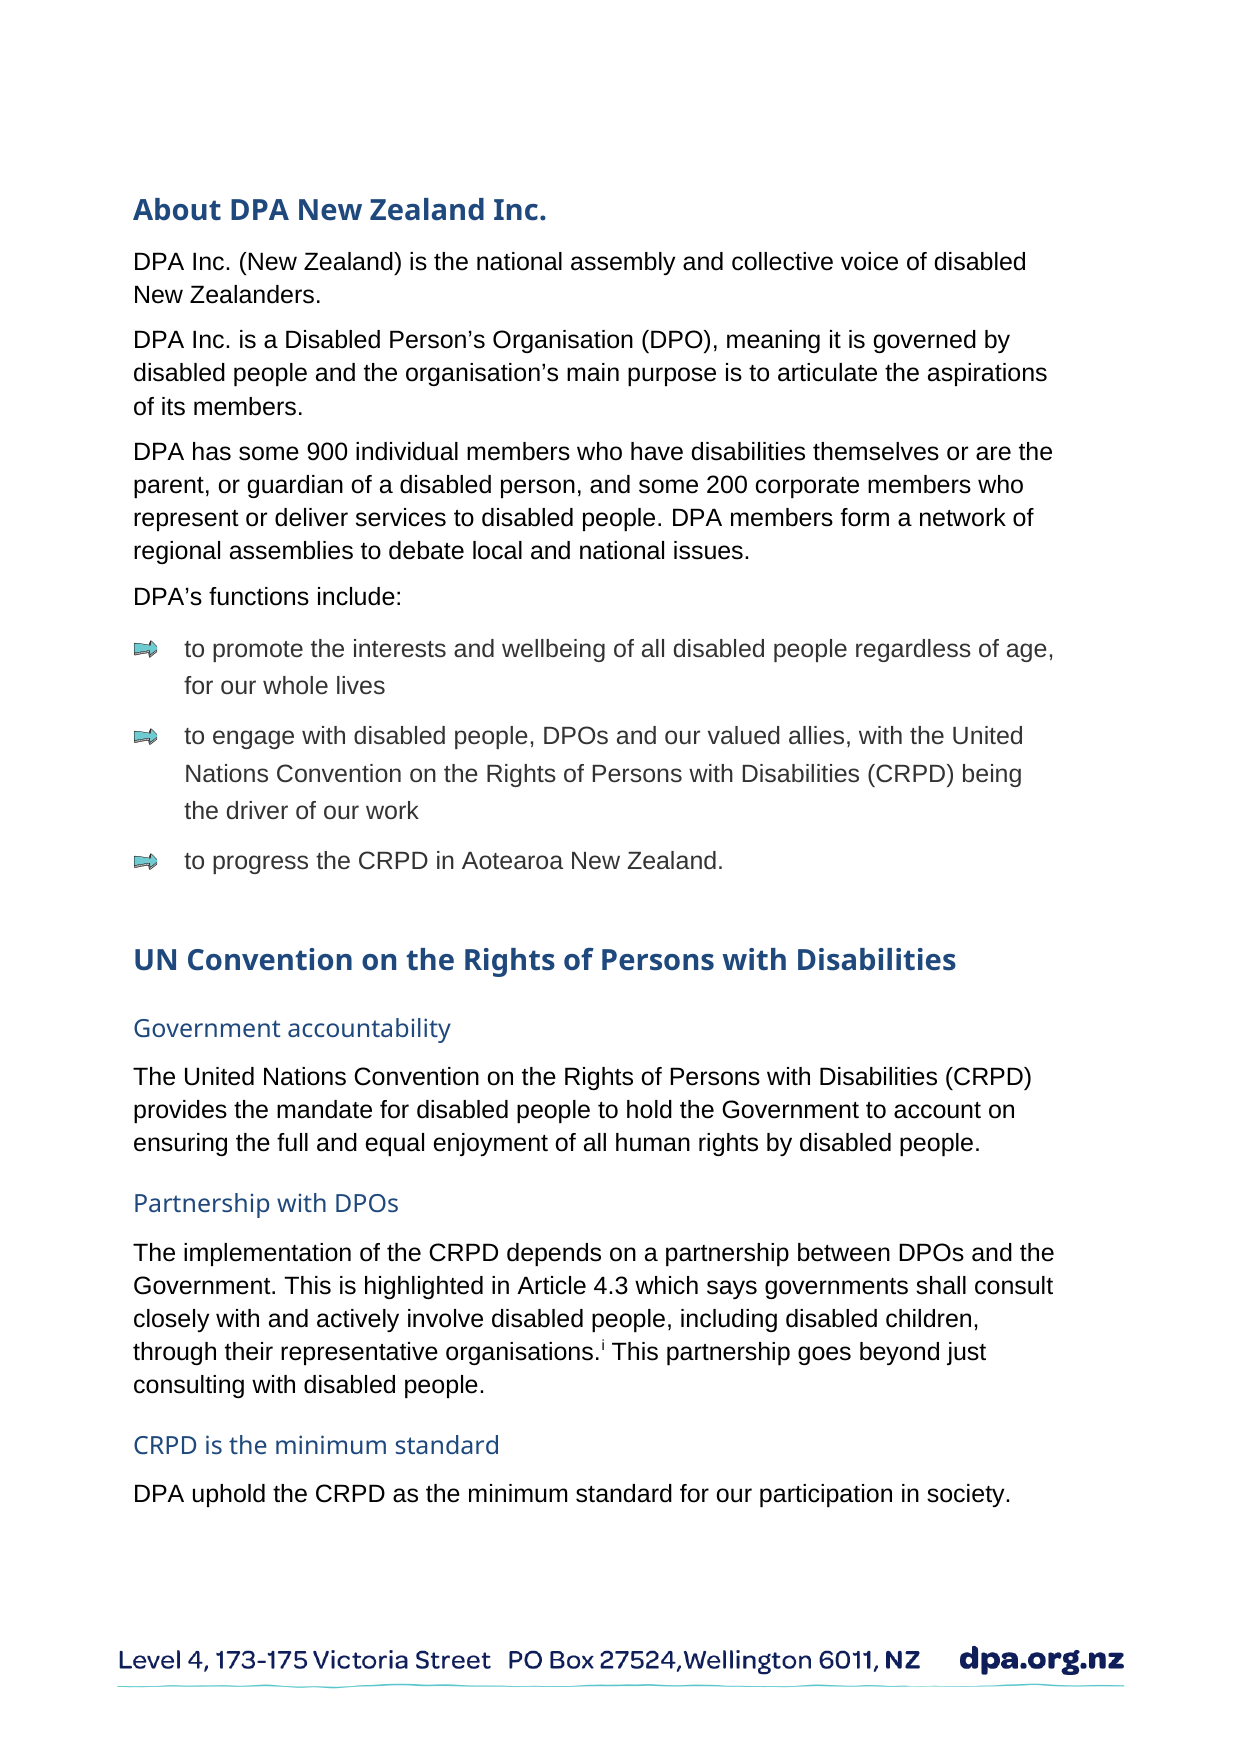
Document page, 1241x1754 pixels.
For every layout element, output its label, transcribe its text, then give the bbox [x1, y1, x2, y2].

text Partnership with DPOs [133, 1186, 1061, 1220]
text UN Convention on the Rights of Persons with Disabilities [133, 939, 1061, 979]
list to engage with disabled people, DPOs and our valued allies, with the United Nations Convention on the Rights of Persons with Disabilities (CRPD) being the driver of our work [133, 714, 1061, 827]
text CRPD is the minimum standard [133, 1428, 1061, 1462]
text DPA Inc. (New Zealand) is the national assembly and collective voice of disabled New Zealanders. [133, 247, 1061, 309]
text DPA’s functions include: [133, 582, 1061, 610]
text DPA Inc. is a Disabled Person’s Organisation (DPO), meaning it is governed by disabled people and the organisation’s main purpose is to articulate the aspirations of its members. [133, 325, 1061, 420]
picture [0, 1605, 1241, 1754]
text About DPA New Zealand Inc. [133, 189, 1061, 228]
text DPA uphold the CRPD as the minimum standard for our participation in society. [133, 1479, 1061, 1508]
text Government accountability [133, 1010, 1061, 1044]
list to promote the interests and wellbeing of all disabled people regardless of age, for our whole lives [133, 627, 1061, 702]
text The United Nations Convention on the Rights of Persons with Disabilities (CRPD) provides the mandate for disabled people to hold the Government to account on ensuring the full and equal enjoyment of all human rights by disabled people. [133, 1062, 1061, 1157]
text DPA has some 900 individual members who have disabilities themselves or are the parent, or guardian of a disabled person, and some 200 corporate members who represent or deliver services to disabled people. DPA members form a network of regional assemblies to debate local and national issues. [133, 437, 1061, 565]
list to progress the CRPD in Aotearoa New Zealand. [133, 839, 1061, 877]
text The implementation of the CRPD depends on a partnership between DPOs and the Government. This is highlighted in Article 4.3 which says governments shall consult closely with and actively involve disabled people, including disabled children, through their representative organisations. This partnership goes beyond just consulting with disabled people. [133, 1238, 1061, 1398]
